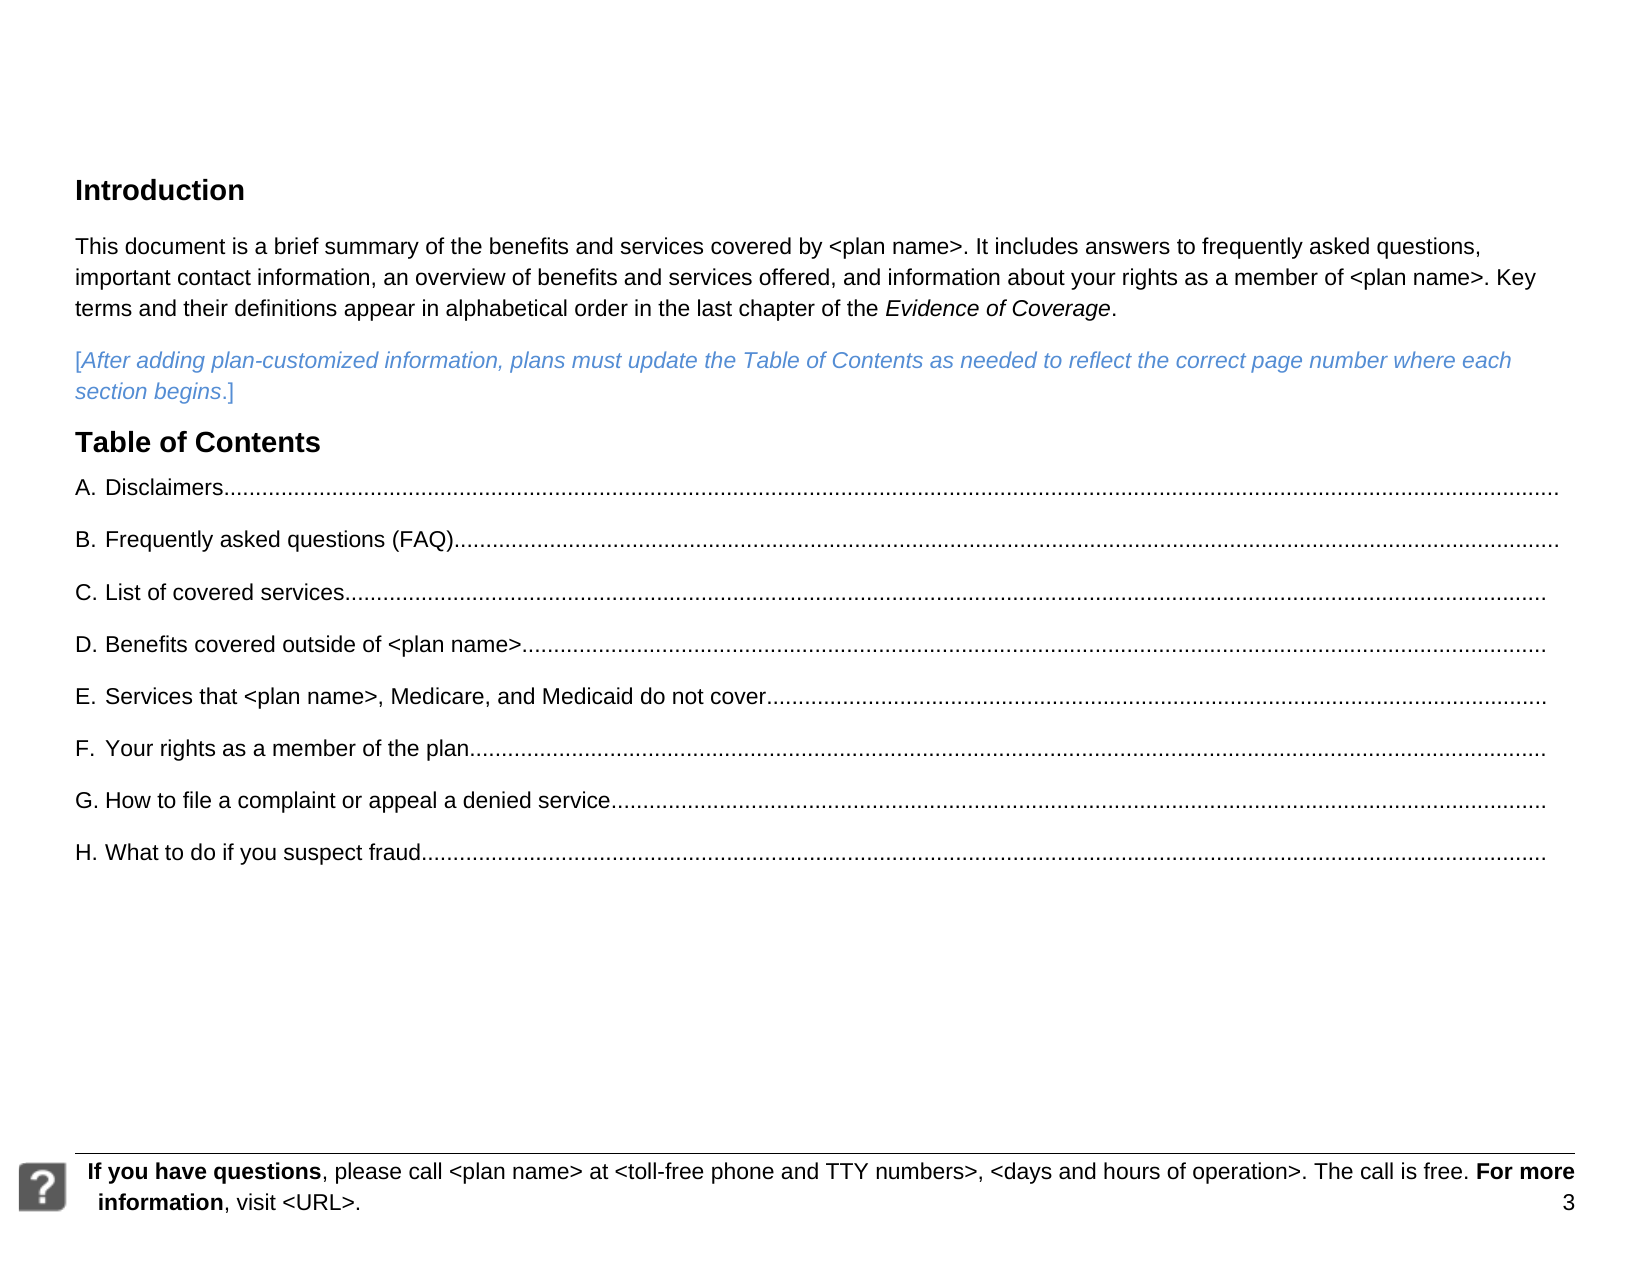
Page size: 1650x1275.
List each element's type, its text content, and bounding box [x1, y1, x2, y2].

text [After adding plan-customized information, plans must update the Table of Contents as needed to reflect the correct page number where each section begins.] [75, 344, 1575, 406]
text Introduction [75, 171, 1575, 208]
picture [18, 1162, 68, 1213]
text This document is a brief summary of the benefits and services covered by <plan name>. It includes answers to frequently asked questions, important contact information, an overview of benefits and services offered, and information about your rights as a member of <plan name>. Key terms and their definitions appear in alphabetical order in the last chapter of the Evidence of Coverage. [75, 229, 1575, 323]
